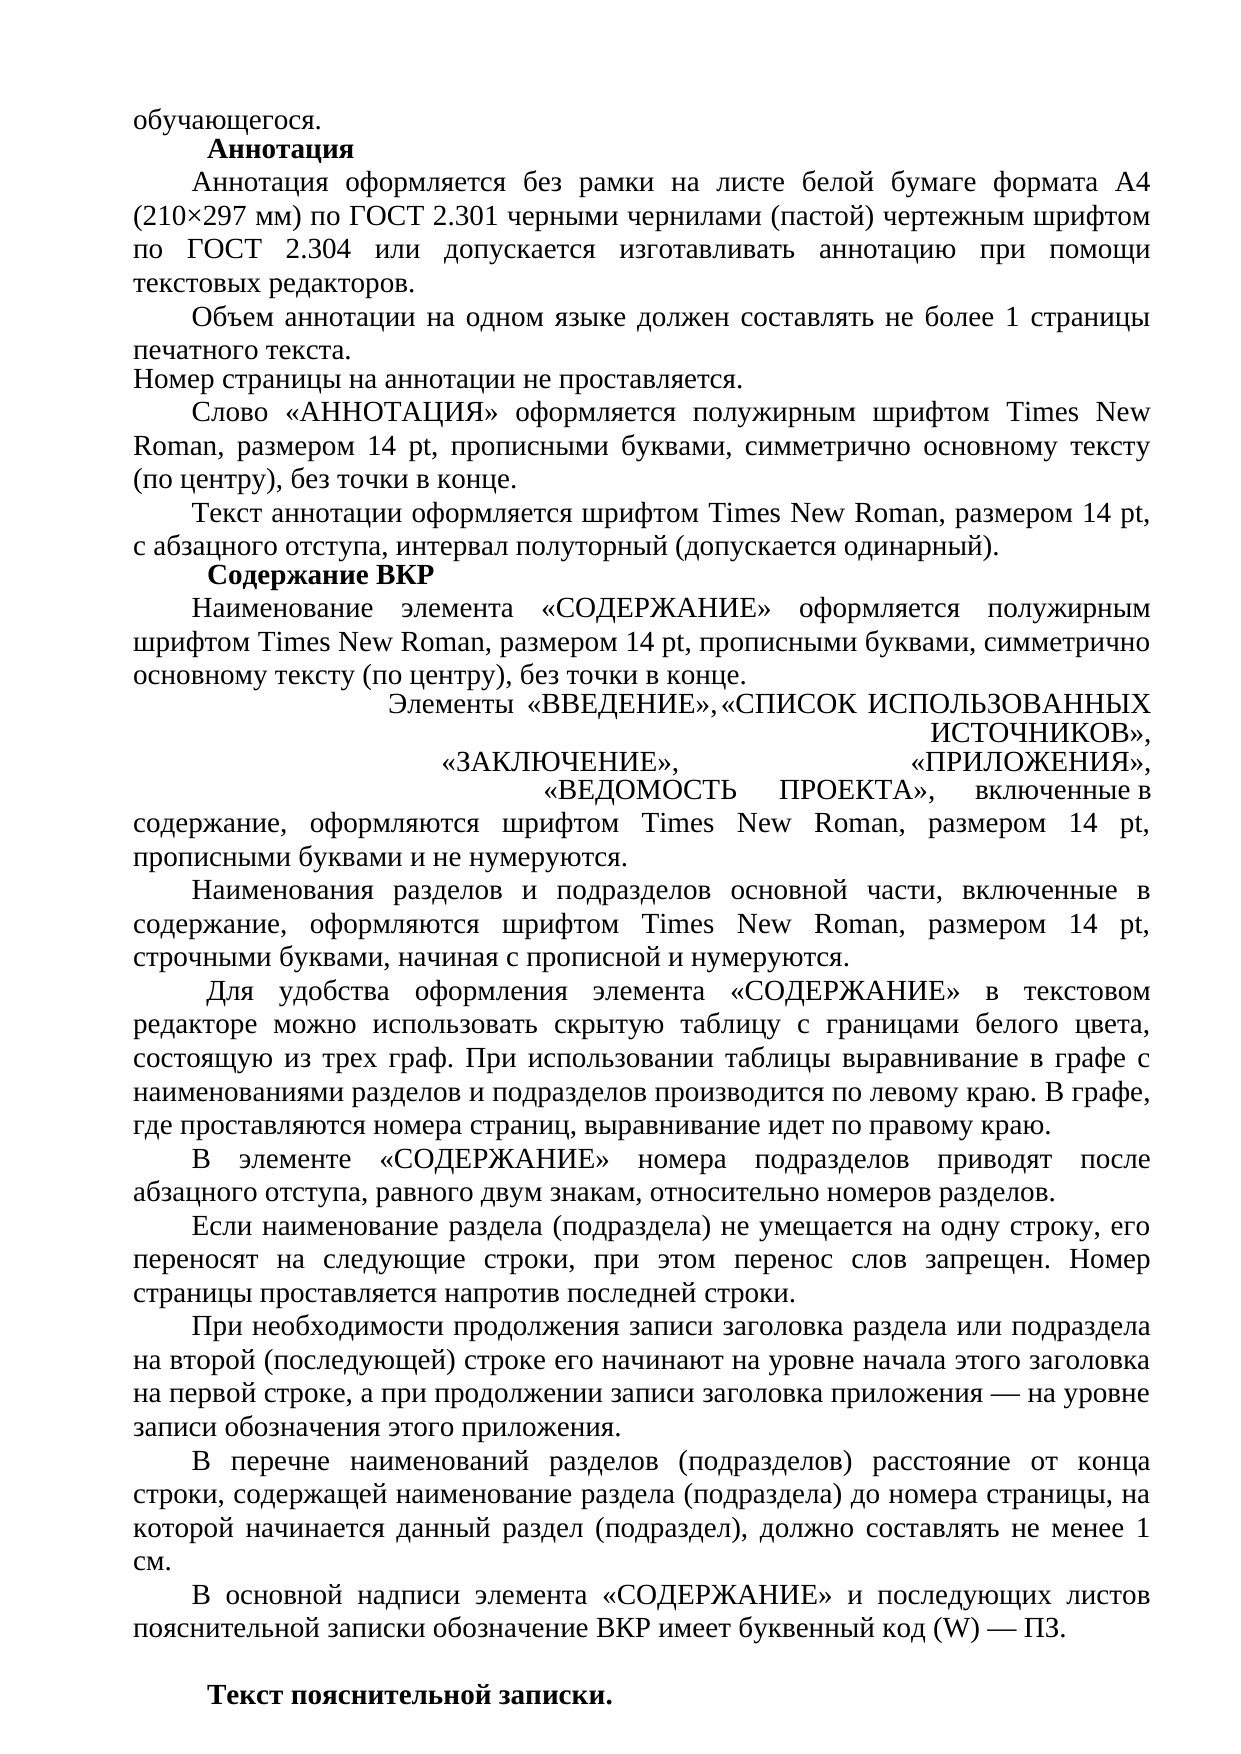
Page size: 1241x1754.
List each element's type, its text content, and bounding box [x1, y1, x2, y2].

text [133, 102, 1151, 136]
text Номер страницы на аннотации не проставляется. [133, 366, 1151, 394]
text В элементе «СОДЕРЖАНИЕ» номера подразделов приводят после абзацного отступа, равного двум знакам, относительно номеров разделов. [133, 1141, 1151, 1208]
text Аннотация оформляется без рамки на листе белой бумаге формата А4 (210×297 мм) по ГОСТ 2.301 черными чернилами (пастой) чертежным шрифтом по ГОСТ 2.304 или допускается изготавливать аннотацию при помощи текстовых редакторов. [133, 164, 1151, 299]
text Для удобства оформления элемента «СОДЕРЖАНИЕ» в текстовом редакторе можно использовать скрытую таблицу с границами белого цвета, состоящую из трех граф. При использовании таблицы выравнивание в графе с наименованиями разделов и подразделов производится по левому краю. В графе, где проставляются номера страниц, выравнивание идет по правому краю. [133, 973, 1151, 1141]
text Если наименование раздела (подраздела) не умещается на одну строку, его переносят на следующие строки, при этом перенос слов запрещен. Номер страницы проставляется напротив последней строки. [133, 1208, 1151, 1308]
text Текст пояснительной записки. [133, 1678, 1151, 1711]
text Объем аннотации на одном языке должен составлять не более 1 страницы печатного текста. [133, 299, 1151, 366]
text содержание, оформляются шрифтом Times New Roman, размером 14 рt, прописными буквами и не нумеруются. [133, 805, 1151, 872]
text Содержание ВКР [133, 562, 1151, 590]
text В основной надписи элемента «СОДЕРЖАНИЕ» и последующих листов пояснительной записки обозначение ВКР имеет буквенный код (W) — ПЗ. [133, 1577, 1151, 1644]
text Наименования разделов и подразделов основной части, включенные в содержание, оформляются шрифтом Times New Roman, размером 14 рt, строчными буквами, начиная с прописной и нумеруются. [133, 872, 1151, 973]
text Наименование элемента «СОДЕРЖАНИЕ» оформляется полужирным шрифтом Times New Roman, размером 14 рt, прописными буквами, симметрично основному тексту (по центру), без точки в конце. [133, 590, 1151, 691]
text При необходимости продолжения записи заголовка раздела или подраздела на второй (последующей) строке его начинают на уровне начала этого заголовка на первой строке, а при продолжении записи заголовка приложения — на уровне записи обозначения этого приложения. [133, 1308, 1151, 1443]
text Слово «АННОТАЦИЯ» оформляется полужирным шрифтом Times New Roman, размером 14 рt, прописными буквами, симметрично основному тексту (по центру), без точки в конце. [133, 394, 1151, 495]
text Текст аннотации оформляется шрифтом Times New Roman, размером 14 рt, с абзацного отступа, интервал полуторный (допускается одинарный). [133, 495, 1151, 562]
text Элементы «ВВЕДЕНИЕ», «СПИСОК ИСПОЛЬЗОВАННЫХ ИСТОЧНИКОВ», [133, 691, 1151, 748]
text Аннотация [133, 136, 1151, 164]
text В перечне наименований разделов (подразделов) расстояние от конца строки, содержащей наименование раздела (подраздела) до номера страницы, на которой начинается данный раздел (подраздел), должно составлять не менее 1 см. [133, 1443, 1151, 1577]
text «ЗАКЛЮЧЕНИЕ», «ПРИЛОЖЕНИЯ», «ВЕДОМОСТЬ ПРОЕКТА», включенные в [133, 748, 1151, 805]
